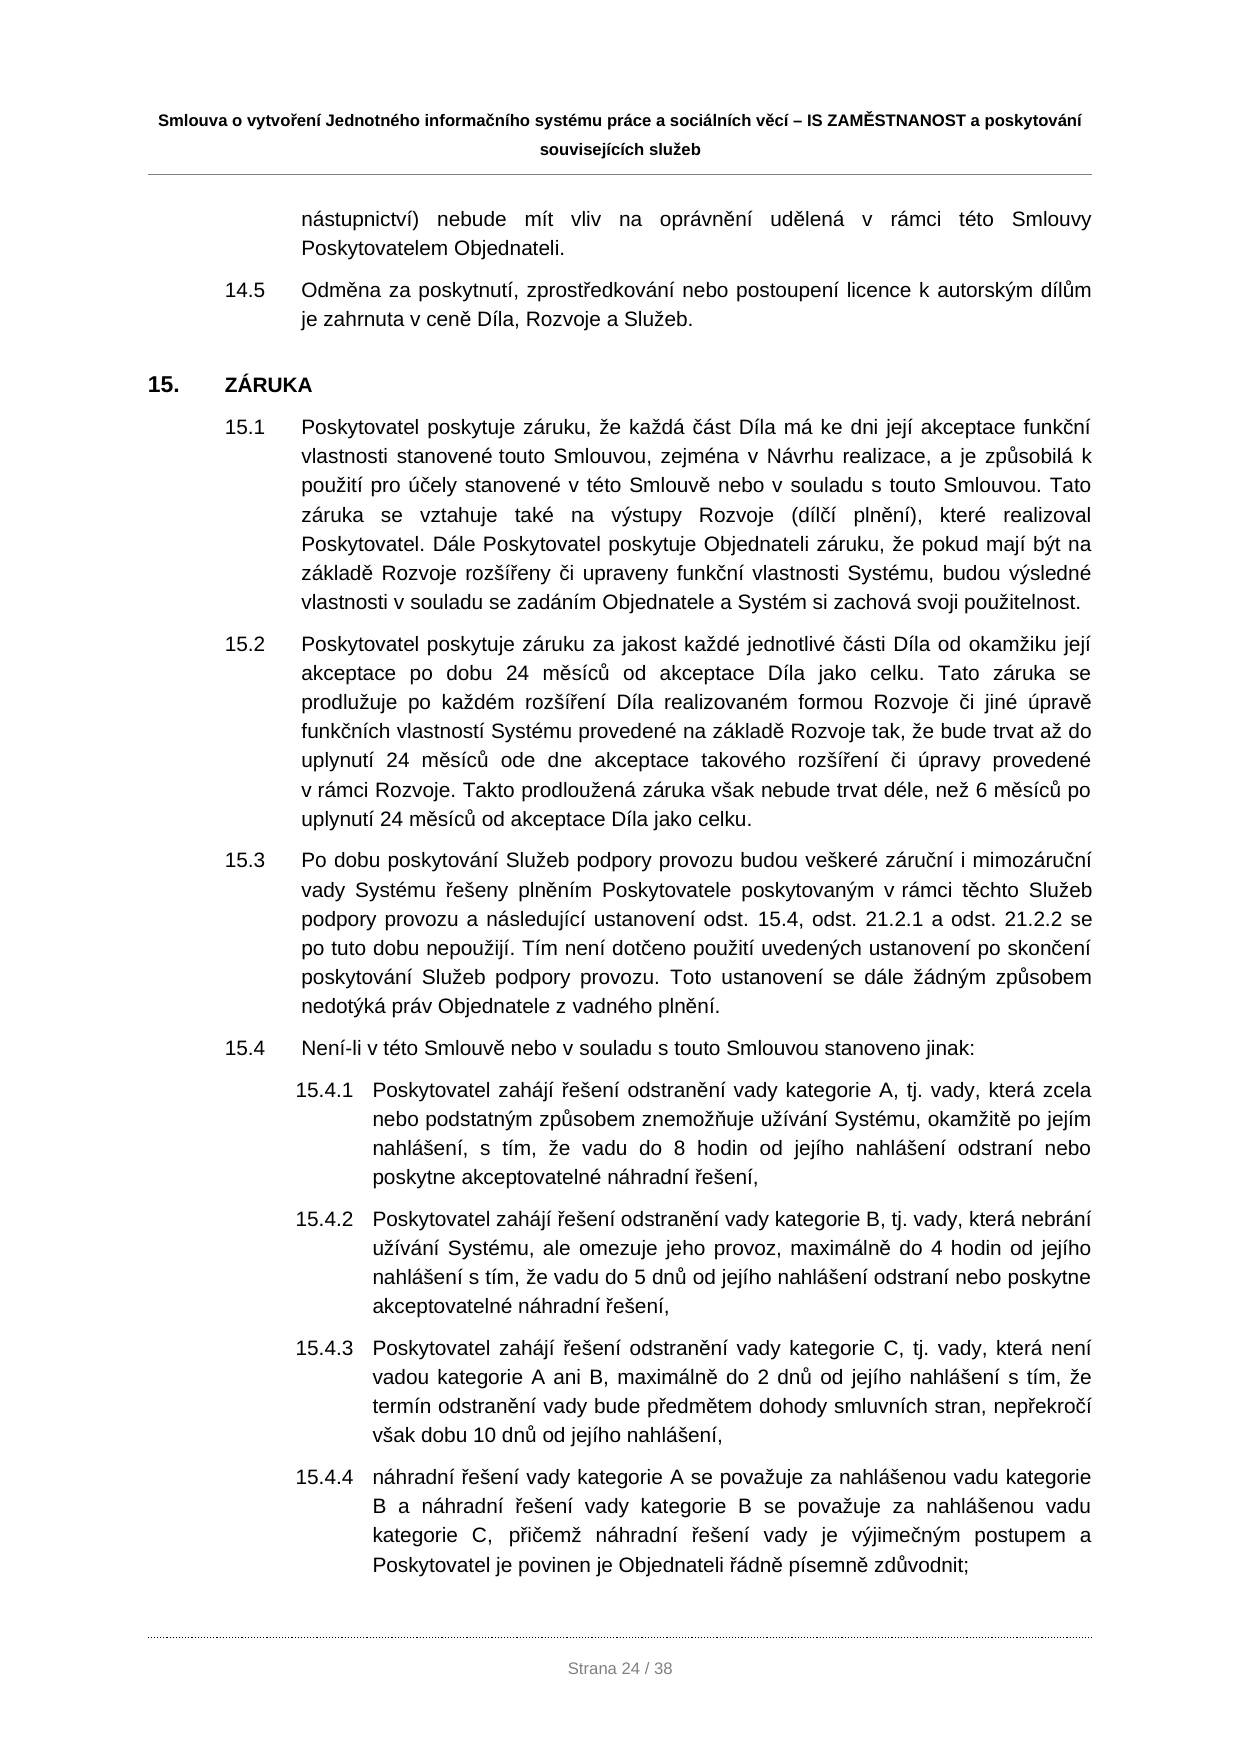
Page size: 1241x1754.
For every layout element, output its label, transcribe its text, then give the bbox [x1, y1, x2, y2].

text Poskytovatel poskytuje záruku za jakost každé jednotlivé části Díla od okamžiku její akceptace po dobu 24 měsíců od akceptace Díla jako celku. Tato záruka se prodlužuje po každém rozšíření Díla realizovaném formou Rozvoje či jiné úpravě funkčních vlastností Systému provedené na základě Rozvoje tak, že bude trvat až do uplynutí 24 měsíců ode dne akceptace takového rozšíření či úpravy provedené v rámci Rozvoje. Takto prodloužená záruka však nebude trvat déle, než 6 měsíců po uplynutí 24 měsíců od akceptace Díla jako celku. [224, 628, 1092, 832]
text ZÁRUKA [148, 369, 1092, 399]
text Po dobu poskytování Služeb podpory provozu budou veškeré záruční i mimozáruční vady Systému řešeny plněním Poskytovatele poskytovaným v rámci těchto Služeb podpory provozu a následující ustanovení odst. 15.4, odst. 21.2.1 a odst. 21.2.2 se po tuto dobu nepoužijí. Tím není dotčeno použití uvedených ustanovení po skončení poskytování Služeb podpory provozu. Toto ustanovení se dále žádným způsobem nedotýká práv Objednatele z vadného plnění. [224, 844, 1092, 1019]
list náhradní řešení vady kategorie A se považuje za nahlášenou vadu kategorie B a náhradní řešení vady kategorie B se považuje za nahlášenou vadu kategorie C, přičemž náhradní řešení vady je výjimečným postupem a Poskytovatel je povinen je Objednateli řádně písemně zdůvodnit; [295, 1461, 1092, 1578]
list Poskytovatel zahájí řešení odstranění vady kategorie C, tj. vady, která není vadou kategorie A ani B, maximálně do 2 dnů od jejího nahlášení s tím, že termín odstranění vady bude předmětem dohody smluvních stran, nepřekročí však dobu 10 dnů od jejího nahlášení, [295, 1332, 1092, 1449]
list Poskytovatel zahájí řešení odstranění vady kategorie A, tj. vady, která zcela nebo podstatným způsobem znemožňuje užívání Systému, okamžitě po jejím nahlášení, s tím, že vadu do 8 hodin od jejího nahlášení odstraní nebo poskytne akceptovatelné náhradní řešení, [295, 1074, 1092, 1190]
list Poskytovatel zahájí řešení odstranění vady kategorie B, tj. vady, která nebrání užívání Systému, ale omezuje jeho provoz, maximálně do 4 hodin od jejího nahlášení s tím, že vadu do 5 dnů od jejího nahlášení odstraní nebo poskytne akceptovatelné náhradní řešení, [295, 1203, 1092, 1319]
text Není-li v této Smlouvě nebo v souladu s touto Smlouvou stanoveno jinak: [224, 1032, 1092, 1061]
text Poskytovatel poskytuje záruku, že každá část Díla má ke dni její akceptace funkční vlastnosti stanovené touto Smlouvou, zejména v Návrhu realizace, a je způsobilá k použití pro účely stanovené v této Smlouvě nebo v souladu s touto Smlouvou. Tato záruka se vztahuje také na výstupy Rozvoje (dílčí plnění), které realizoval Poskytovatel. Dále Poskytovatel poskytuje Objednateli záruku, že pokud mají být na základě Rozvoje rozšířeny či upraveny funkční vlastnosti Systému, budou výsledné vlastnosti v souladu se zadáním Objednatele a Systém si zachová svoji použitelnost. [224, 411, 1092, 615]
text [224, 203, 1092, 261]
text Odměna za poskytnutí, zprostředkování nebo postoupení licence k autorským dílům je zahrnuta v ceně Díla, Rozvoje a Služeb. [224, 274, 1092, 332]
